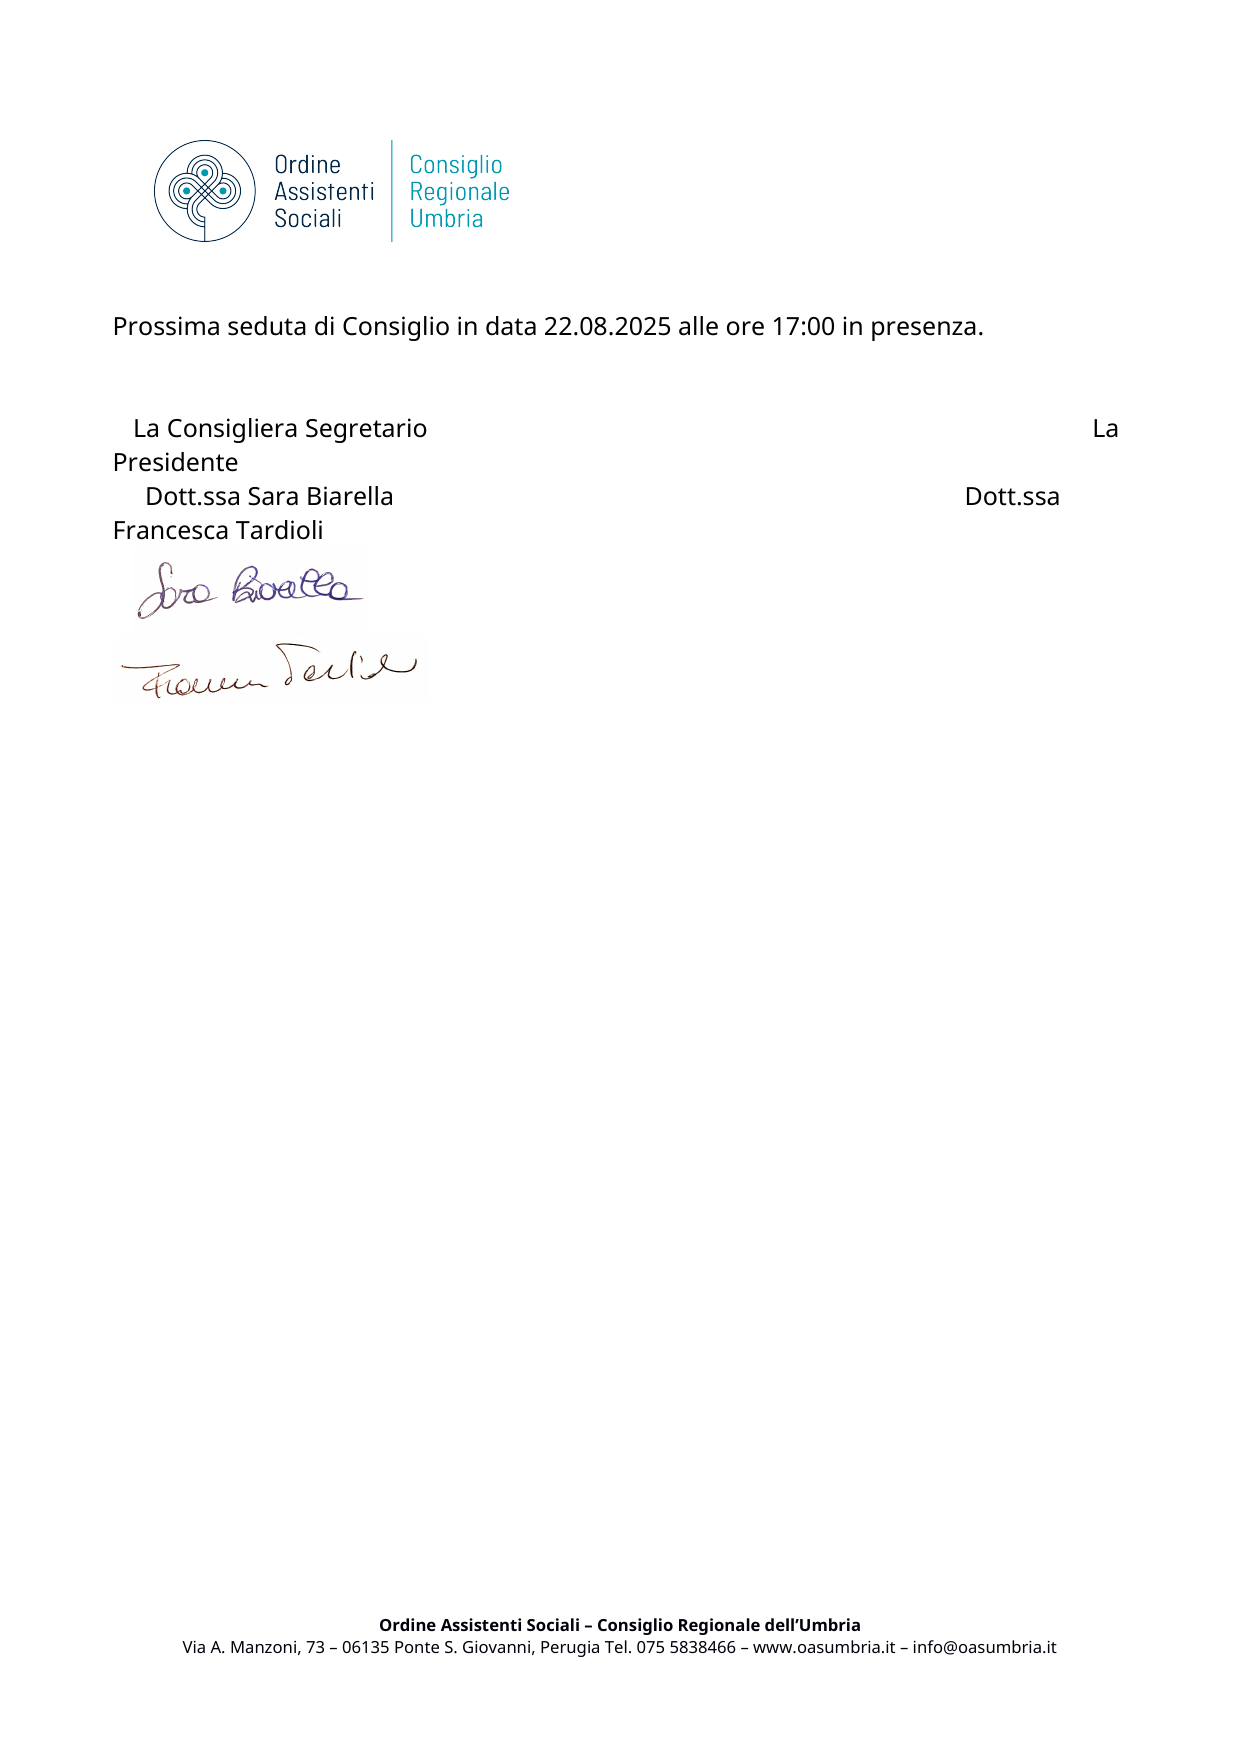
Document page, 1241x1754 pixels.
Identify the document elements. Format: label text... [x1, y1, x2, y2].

text La Consigliera Segretario La Presidente [112, 410, 1128, 478]
picture [112, 99, 550, 284]
text Prossima seduta di Consiglio in data 22.08.2025 alle ore 17:00 in presenza. [112, 308, 1128, 342]
picture [112, 546, 430, 703]
text Dott.ssa Sara Biarella Dott.ssa Francesca Tardioli [112, 478, 1128, 547]
